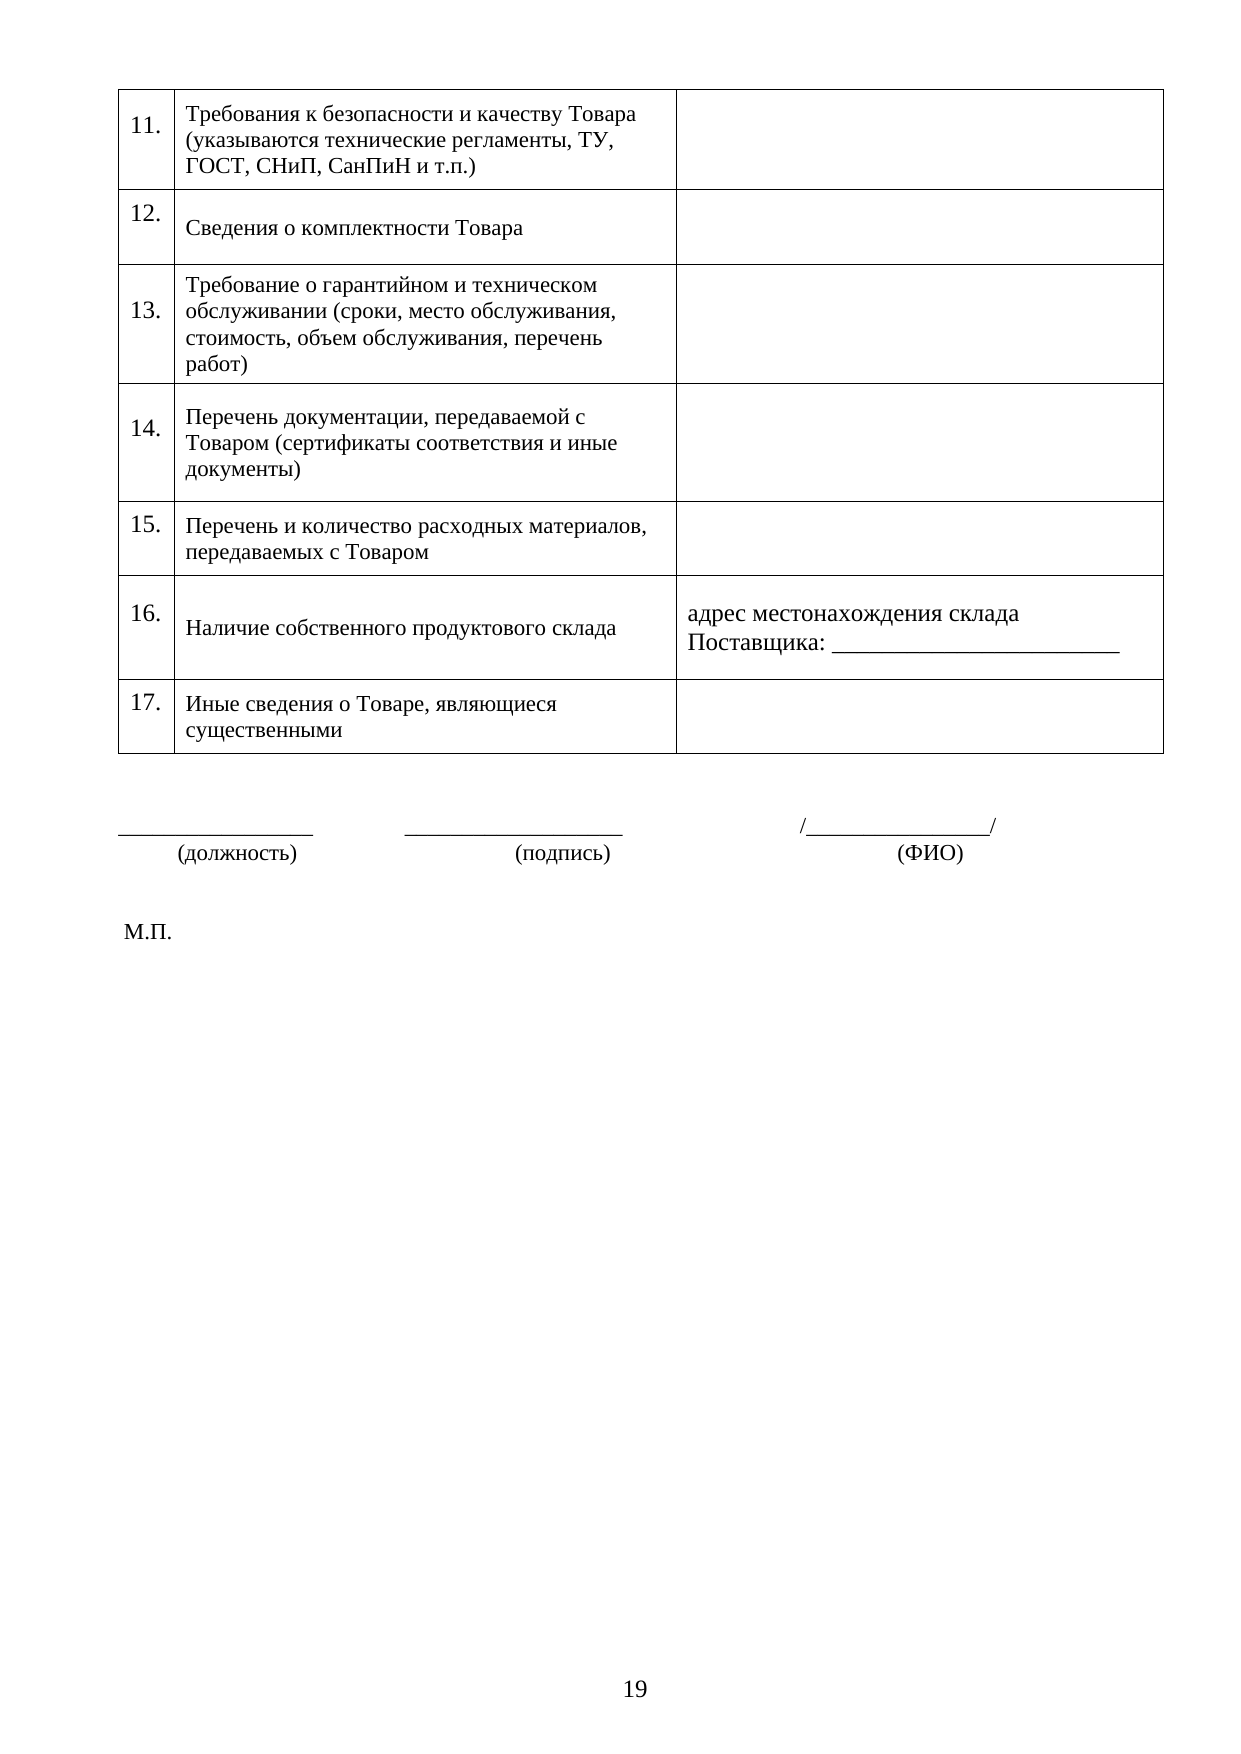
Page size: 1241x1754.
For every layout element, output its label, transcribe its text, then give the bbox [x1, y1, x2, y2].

table_cell Сведения о комплектности Товара [175, 190, 676, 263]
table_cell адрес местонахождения склада Поставщика: _______________________ [677, 576, 1163, 679]
text М.П. [118, 918, 1152, 944]
text _________________ ___________________ /________________/ [118, 812, 1152, 839]
table_cell [677, 190, 1163, 263]
table_cell [119, 576, 174, 679]
table_cell [677, 265, 1163, 383]
table_cell Иные сведения о Товаре, являющиеся существенными [175, 680, 676, 752]
table_cell [119, 265, 174, 383]
table_cell [119, 680, 174, 752]
table_cell [677, 384, 1163, 501]
table_cell [119, 384, 174, 501]
table_cell [119, 90, 174, 189]
table_cell [119, 190, 174, 263]
text (должность) (подпись) (ФИО) [118, 839, 1152, 865]
table_cell [677, 502, 1163, 575]
table_cell Перечень документации, передаваемой с Товаром (сертификаты соответствия и иные документы) [175, 384, 676, 501]
table_cell [677, 90, 1163, 189]
table_cell [119, 502, 174, 575]
table_cell Требования к безопасности и качеству Товара (указываются технические регламенты, ТУ, ГОСТ, СНиП, СанПиН и т.п.) [175, 90, 676, 189]
table_cell Наличие собственного продуктового склада [175, 576, 676, 679]
table_cell [677, 680, 1163, 752]
table_cell Перечень и количество расходных материалов, передаваемых с Товаром [175, 502, 676, 575]
table_cell Требование о гарантийном и техническом обслуживании (сроки, место обслуживания, стоимость, объем обслуживания, перечень работ) [175, 265, 676, 383]
